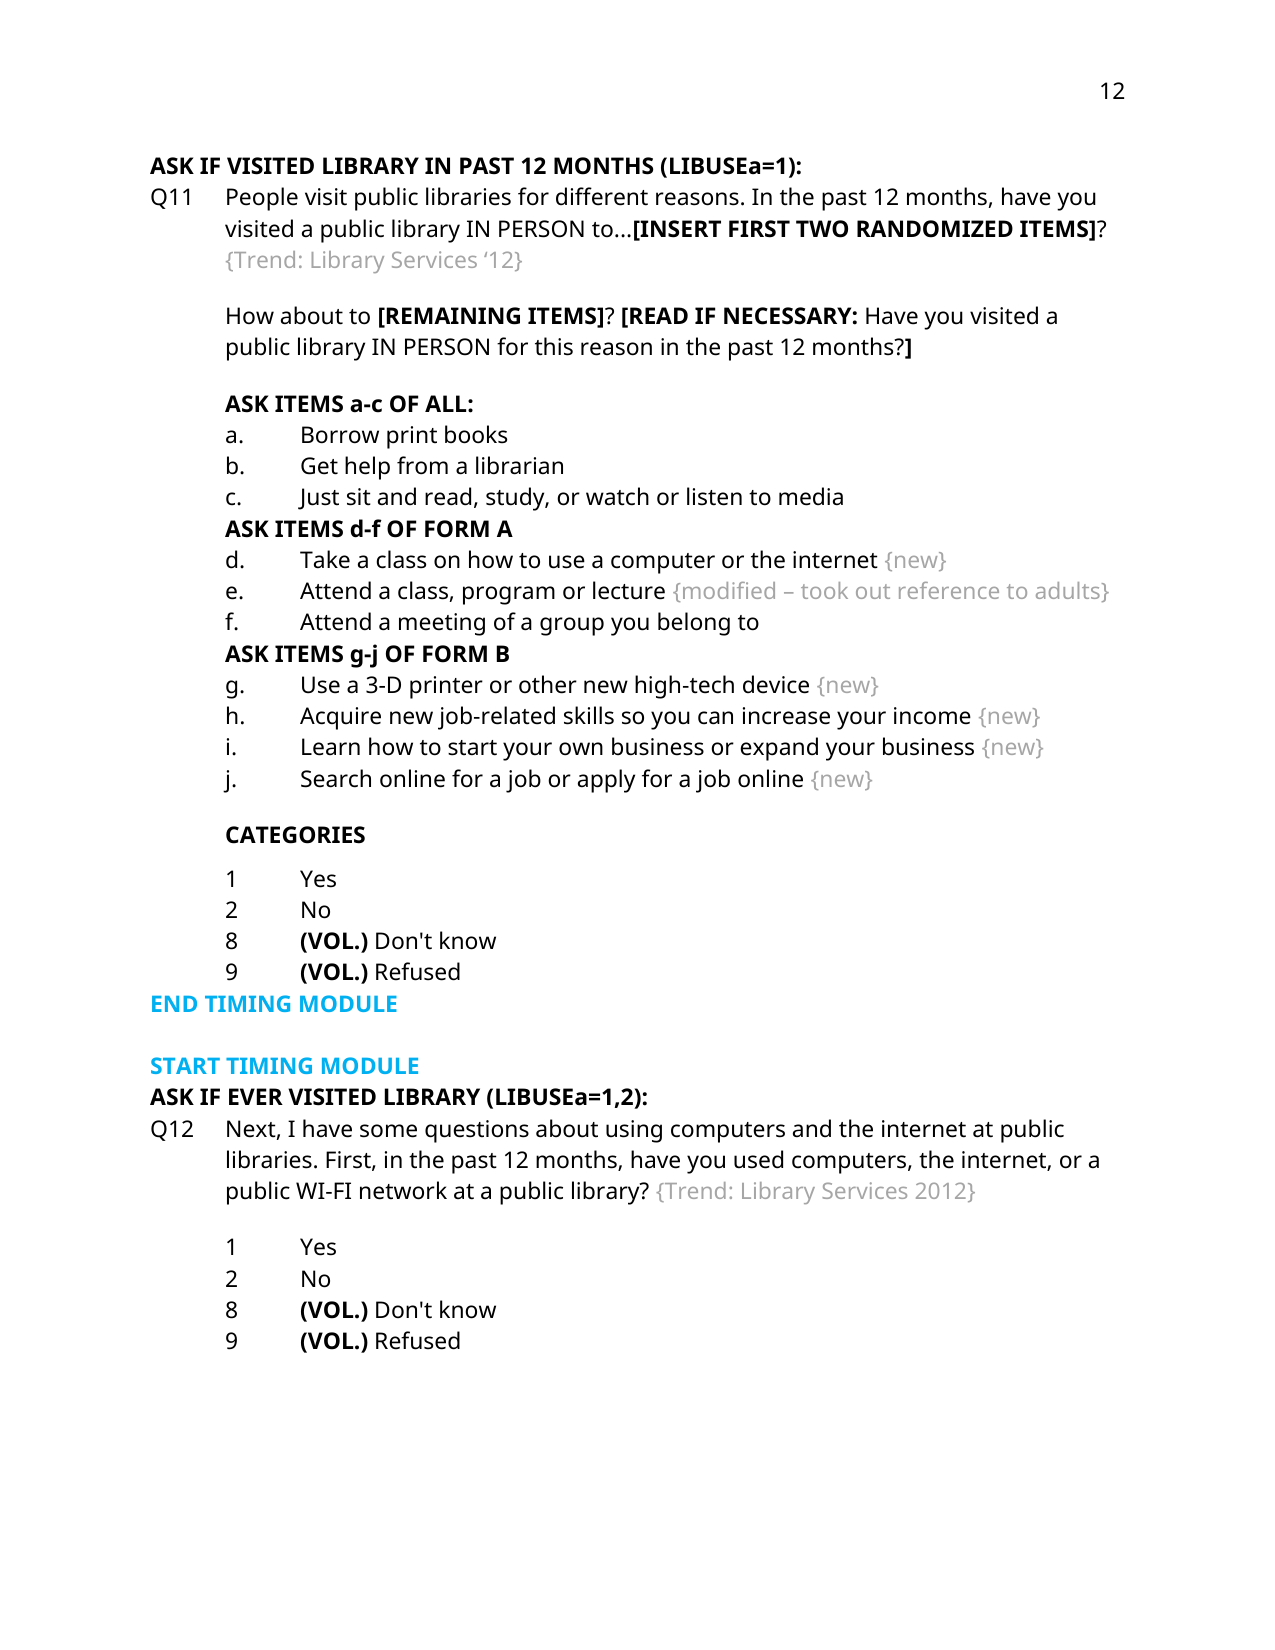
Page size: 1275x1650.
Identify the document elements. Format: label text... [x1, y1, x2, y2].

text 1 Yes [225, 862, 1125, 894]
text ASK IF EVER VISITED LIBRARY (LIBUSEa=1,2): [150, 1081, 1125, 1112]
text 1 Yes [225, 1231, 1125, 1262]
text d. Take a class on how to use a computer or the internet {new} [225, 544, 1125, 575]
text ASK ITEMS g-j OF FORM B [225, 637, 1125, 669]
text END TIMING MODULE [150, 987, 1125, 1019]
text ASK ITEMS d-f OF FORM A [225, 512, 1125, 544]
text ASK IF VISITED LIBRARY IN PAST 12 MONTHS (LIBUSEa=1): [150, 150, 1125, 181]
text Q11 People visit public libraries for different reasons. In the past 12 months, have you visited a public library IN PERSON to...[INSERT FIRST TWO RANDOMIZED ITEMS]? {Trend: Library Services ‘12} [150, 181, 1125, 275]
text START TIMING MODULE [150, 1050, 1125, 1081]
text g. Use a 3-D printer or other new high-tech device {new} [225, 669, 1125, 700]
text 2 No [225, 1262, 1125, 1294]
text How about to [REMAINING ITEMS]? [READ IF NECESSARY: Have you visited a public library IN PERSON for this reason in the past 12 months?] [225, 300, 1125, 362]
text 2 No [225, 894, 1125, 925]
text ASK ITEMS a-c OF ALL: [225, 387, 1125, 419]
text i. Learn how to start your own business or expand your business {new} [225, 731, 1125, 762]
text c. Just sit and read, study, or watch or listen to media [225, 481, 1125, 512]
text a. Borrow print books [225, 419, 1125, 450]
text CATEGORIES [150, 819, 1125, 850]
text Q12 Next, I have some questions about using computers and the internet at public libraries. First, in the past 12 months, have you used computers, the internet, or a public WI-FI network at a public library? {Trend: Library Services 2012} [150, 1112, 1125, 1206]
text 8 (VOL.) Don't know [225, 1294, 1125, 1325]
text 9 (VOL.) Refused [225, 956, 1125, 987]
text j. Search online for a job or apply for a job online {new} [225, 762, 1125, 794]
text 9 (VOL.) Refused [225, 1325, 1125, 1356]
text h. Acquire new job-related skills so you can increase your income {new} [225, 700, 1125, 731]
text 8 (VOL.) Don't know [225, 925, 1125, 956]
text e. Attend a class, program or lecture {modified – took out reference to adults} [225, 575, 1125, 606]
text f. Attend a meeting of a group you belong to [225, 606, 1125, 637]
text b. Get help from a librarian [225, 450, 1125, 481]
